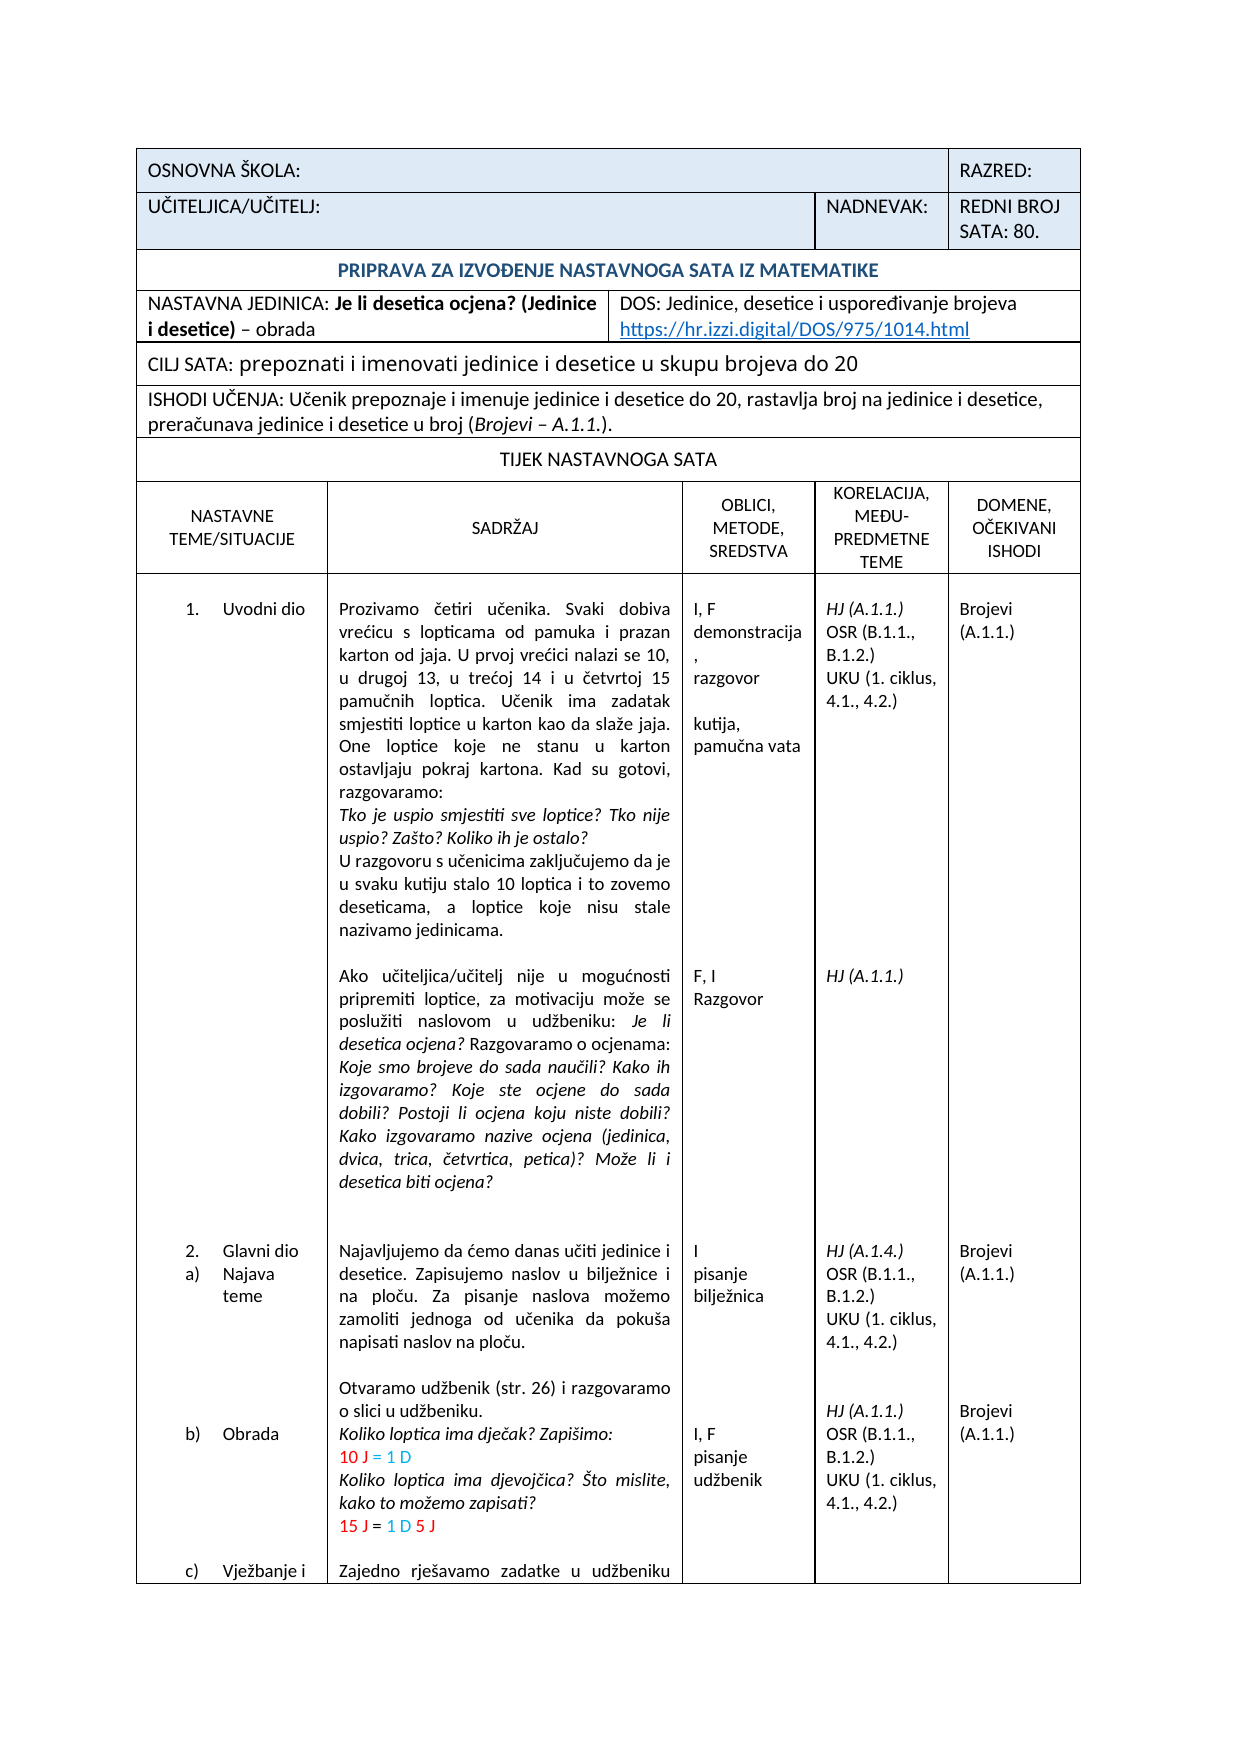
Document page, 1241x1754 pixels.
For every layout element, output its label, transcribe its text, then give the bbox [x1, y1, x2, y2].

table_cell SADRŽAJ [328, 482, 682, 573]
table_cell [683, 574, 814, 1583]
table_cell UČITELJICA/UČITELJ: [137, 193, 814, 249]
table_cell REDNI BROJ SATA: 80. [949, 193, 1080, 249]
table_header OSNOVNA ŠKOLA: [137, 149, 948, 192]
table_cell DOMENE, OČEKIVANI ISHODI [949, 482, 1080, 573]
table_cell NADNEVAK: [816, 193, 948, 249]
table_cell DOS: Jedinice, desetice i uspoređivanje brojeva https://hr.izzi.digital/DOS/975/1014.html [609, 291, 1080, 341]
table_cell PRIPRAVA ZA IZVOĐENJE NASTAVNOGA SATA IZ MATEMATIKE [137, 250, 1080, 289]
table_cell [949, 574, 1080, 1583]
table_cell NASTAVNE TEME/SITUACIJE [137, 482, 327, 573]
table_cell CILJ SATA: prepoznati i imenovati jedinice i desetice u skupu brojeva do 20 [137, 343, 1080, 385]
table_cell NASTAVNA JEDINICA: Je li desetica ocjena? (Jedinice i desetice) – obrada [137, 291, 608, 341]
table_cell OBLICI, METODE, SREDSTVA [683, 482, 814, 573]
table_header RAZRED: [949, 149, 1080, 192]
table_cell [816, 574, 948, 1583]
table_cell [328, 574, 682, 1583]
table_cell TIJEK NASTAVNOGA SATA [137, 438, 1080, 481]
table_cell KORELACIJA, MEĐU-PREDMETNE TEME [816, 482, 948, 573]
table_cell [137, 574, 327, 1583]
table_cell ISHODI UČENJA: Učenik prepoznaje i imenuje jedinice i desetice do 20, rastavlja broj na jedinice i desetice, preračunava jedinice i desetice u broj (Brojevi – A.1.1.). [137, 386, 1080, 437]
